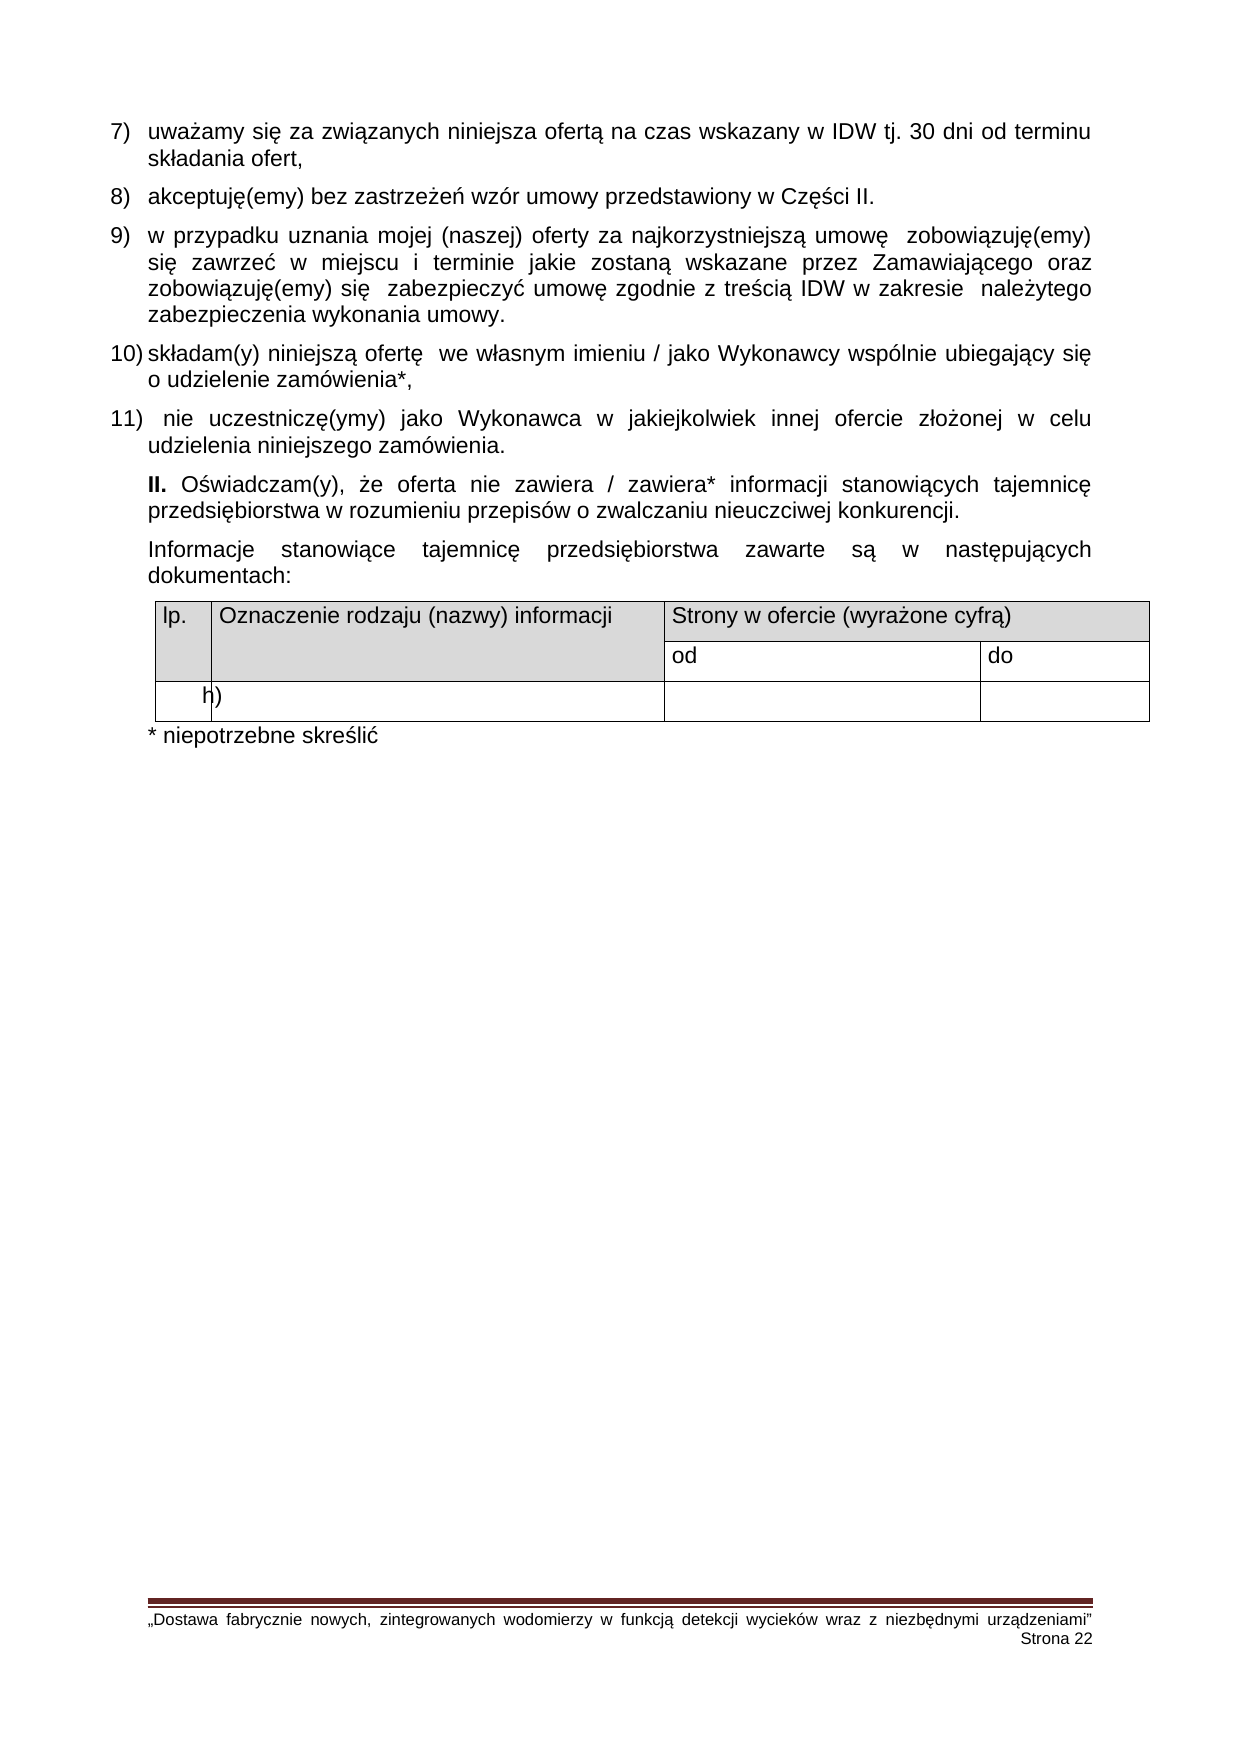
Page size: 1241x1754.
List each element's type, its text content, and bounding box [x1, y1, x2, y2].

list składam(y) niniejszą ofertę we własnym imieniu / jako Wykonawcy wspólnie ubiegający się o udzielenie zamówienia*, [110, 340, 1093, 393]
text * niepotrzebne skreślić [148, 722, 1093, 748]
table_cell do [981, 642, 1149, 681]
table_cell [981, 682, 1149, 721]
text Informacje stanowiące tajemnicę przedsiębiorstwa zawarte są w następujących dokumentach: [148, 536, 1093, 588]
table_cell [212, 682, 664, 721]
list nie uczestniczę(ymy) jako Wykonawca w jakiejkolwiek innej ofercie złożonej w celu udzielenia niniejszego zamówienia. [110, 405, 1093, 458]
table_cell [665, 682, 980, 721]
table_header Strony w ofercie (wyrażone cyfrą) [665, 602, 1149, 641]
list uważamy się za związanych niniejsza ofertą na czas wskazany w IDW tj. 30 dni od terminu składania ofert, [110, 118, 1093, 171]
table_cell od [665, 642, 980, 681]
list akceptuję(emy) bez zastrzeżeń wzór umowy przedstawiony w Części II. [110, 183, 1093, 210]
table_header lp. [156, 602, 211, 681]
table_header Oznaczenie rodzaju (nazwy) informacji [212, 602, 664, 681]
table_cell [156, 682, 211, 721]
text II. Oświadczam(y), że oferta nie zawiera / zawiera* informacji stanowiących tajemnicę przedsiębiorstwa w rozumieniu przepisów o zwalczaniu nieuczciwej konkurencji. [148, 471, 1093, 523]
list w przypadku uznania mojej (naszej) oferty za najkorzystniejszą umowę zobowiązuję(emy) się zawrzeć w miejscu i terminie jakie zostaną wskazane przez Zamawiającego oraz zobowiązuję(emy) się zabezpieczyć umowę zgodnie z treścią IDW w zakresie należytego zabezpieczenia wykonania umowy. [110, 222, 1093, 328]
